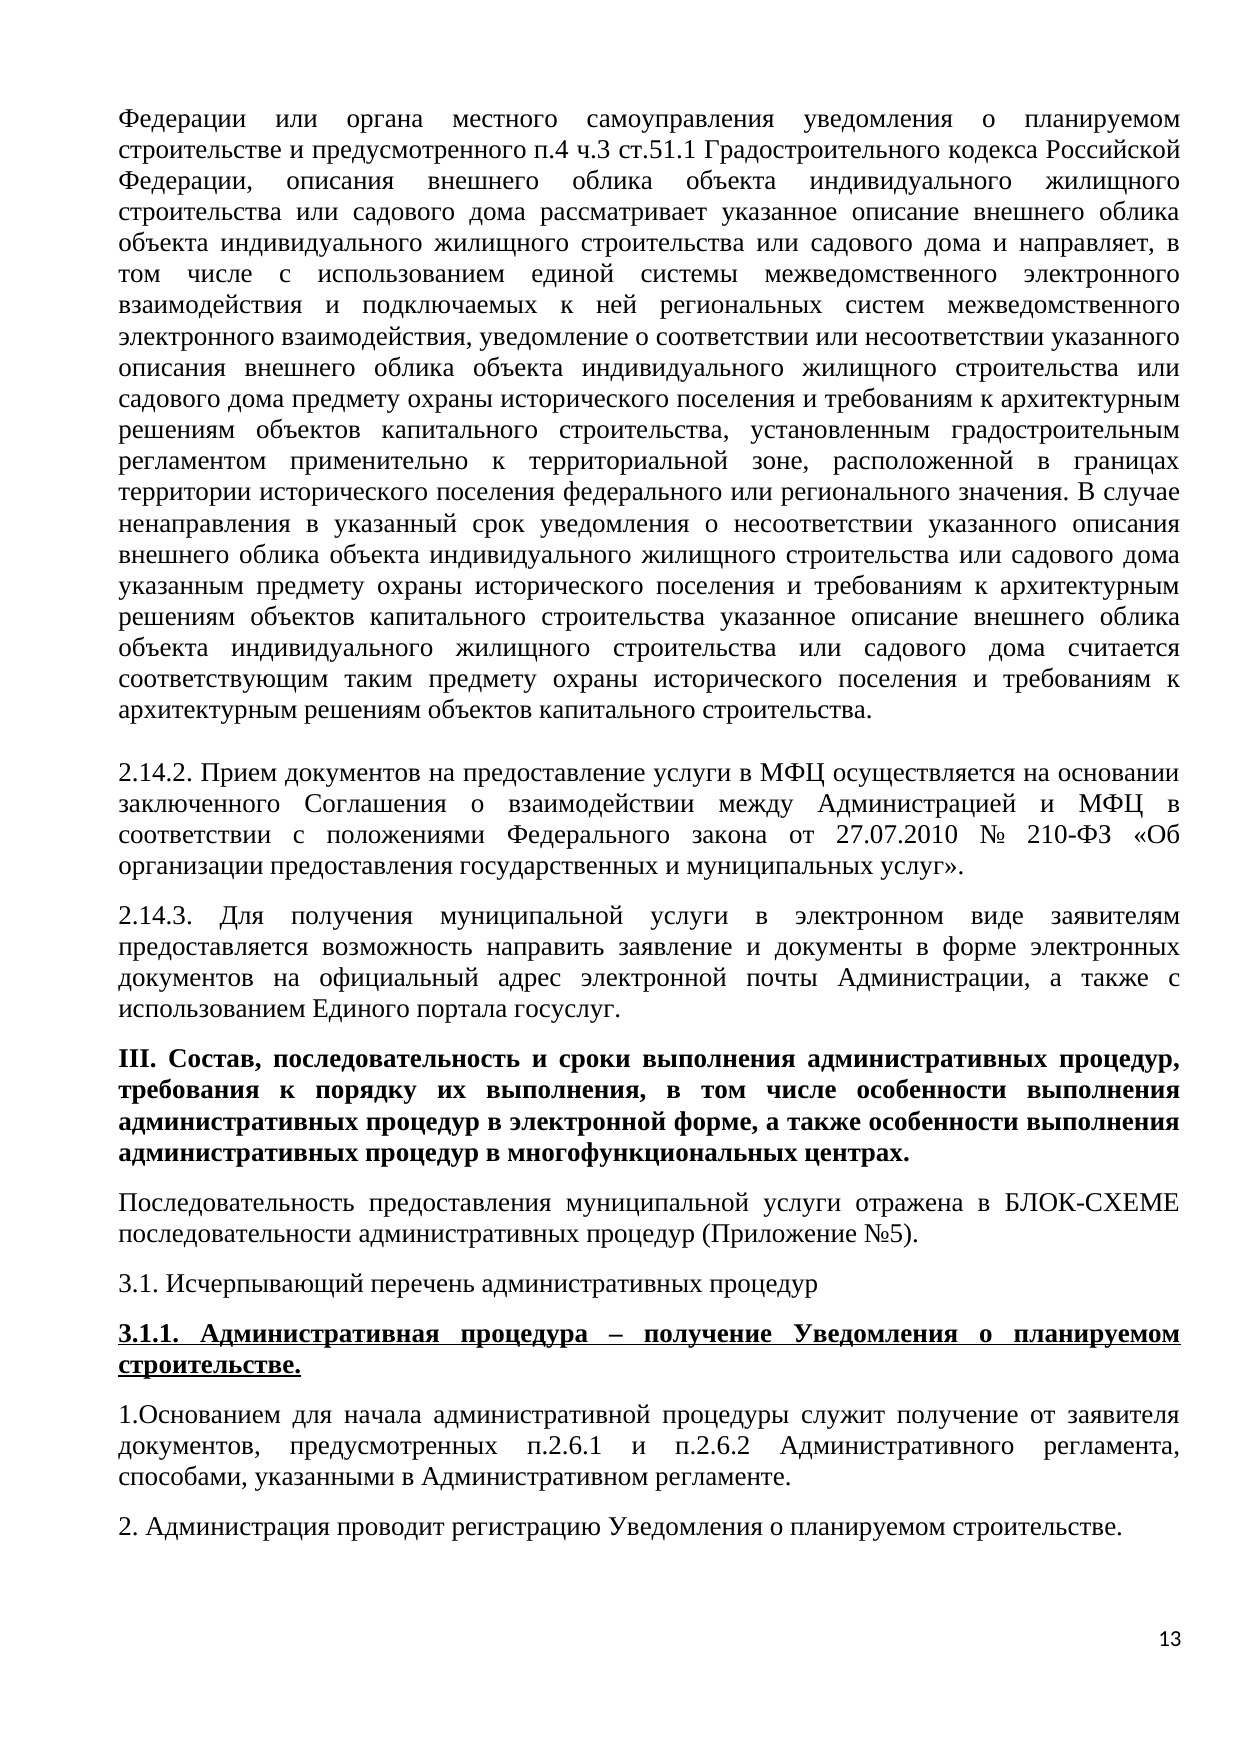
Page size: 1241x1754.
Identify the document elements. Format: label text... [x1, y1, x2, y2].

text 2.14.3. Для получения муниципальной услуги в электронном виде заявителям предоставляется возможность направить заявление и документы в форме электронных документов на официальный адрес электронной почты Администрации, а также с использованием Единого портала госуслуг. [118, 899, 1181, 1024]
text 3.1. Исчерпывающий перечень административных процедур [118, 1267, 1181, 1298]
text 1.Основанием для начала административной процедуры служит получение от заявителя документов, предусмотренных п.2.6.1 и п.2.6.2 Административного регламента, способами, указанными в Административном регламенте. [118, 1398, 1181, 1491]
text III. Состав, последовательность и сроки выполнения административных процедур, требования к порядку их выполнения, в том числе особенности выполнения административных процедур в электронной форме, а также особенности выполнения административных процедур в многофункциональных центрах. [118, 1042, 1181, 1167]
text 3.1.1. Административная процедура – получение Уведомления о планируемом строительстве. [118, 1317, 1181, 1344]
text 2.14.2. Прием документов на предоставление услуги в МФЦ осуществляется на основании заключенного Соглашения о взаимодействии между Администрацией и МФЦ в соответствии с положениями Федерального закона от 27.07.2010 № 210-ФЗ «Об организации предоставления государственных и муниципальных услуг». [118, 756, 1181, 880]
text Последовательность предоставления муниципальной услуги отражена в БЛОК-СХЕМЕ последовательности административных процедур (Приложение №5). [118, 1186, 1181, 1248]
text 2. Администрация проводит регистрацию Уведомления о планируемом строительстве. [118, 1510, 1181, 1541]
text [118, 102, 1181, 725]
text 3.1.1. Административная процедура – получение Уведомления о планируемом строительстве. [118, 1345, 1181, 1379]
